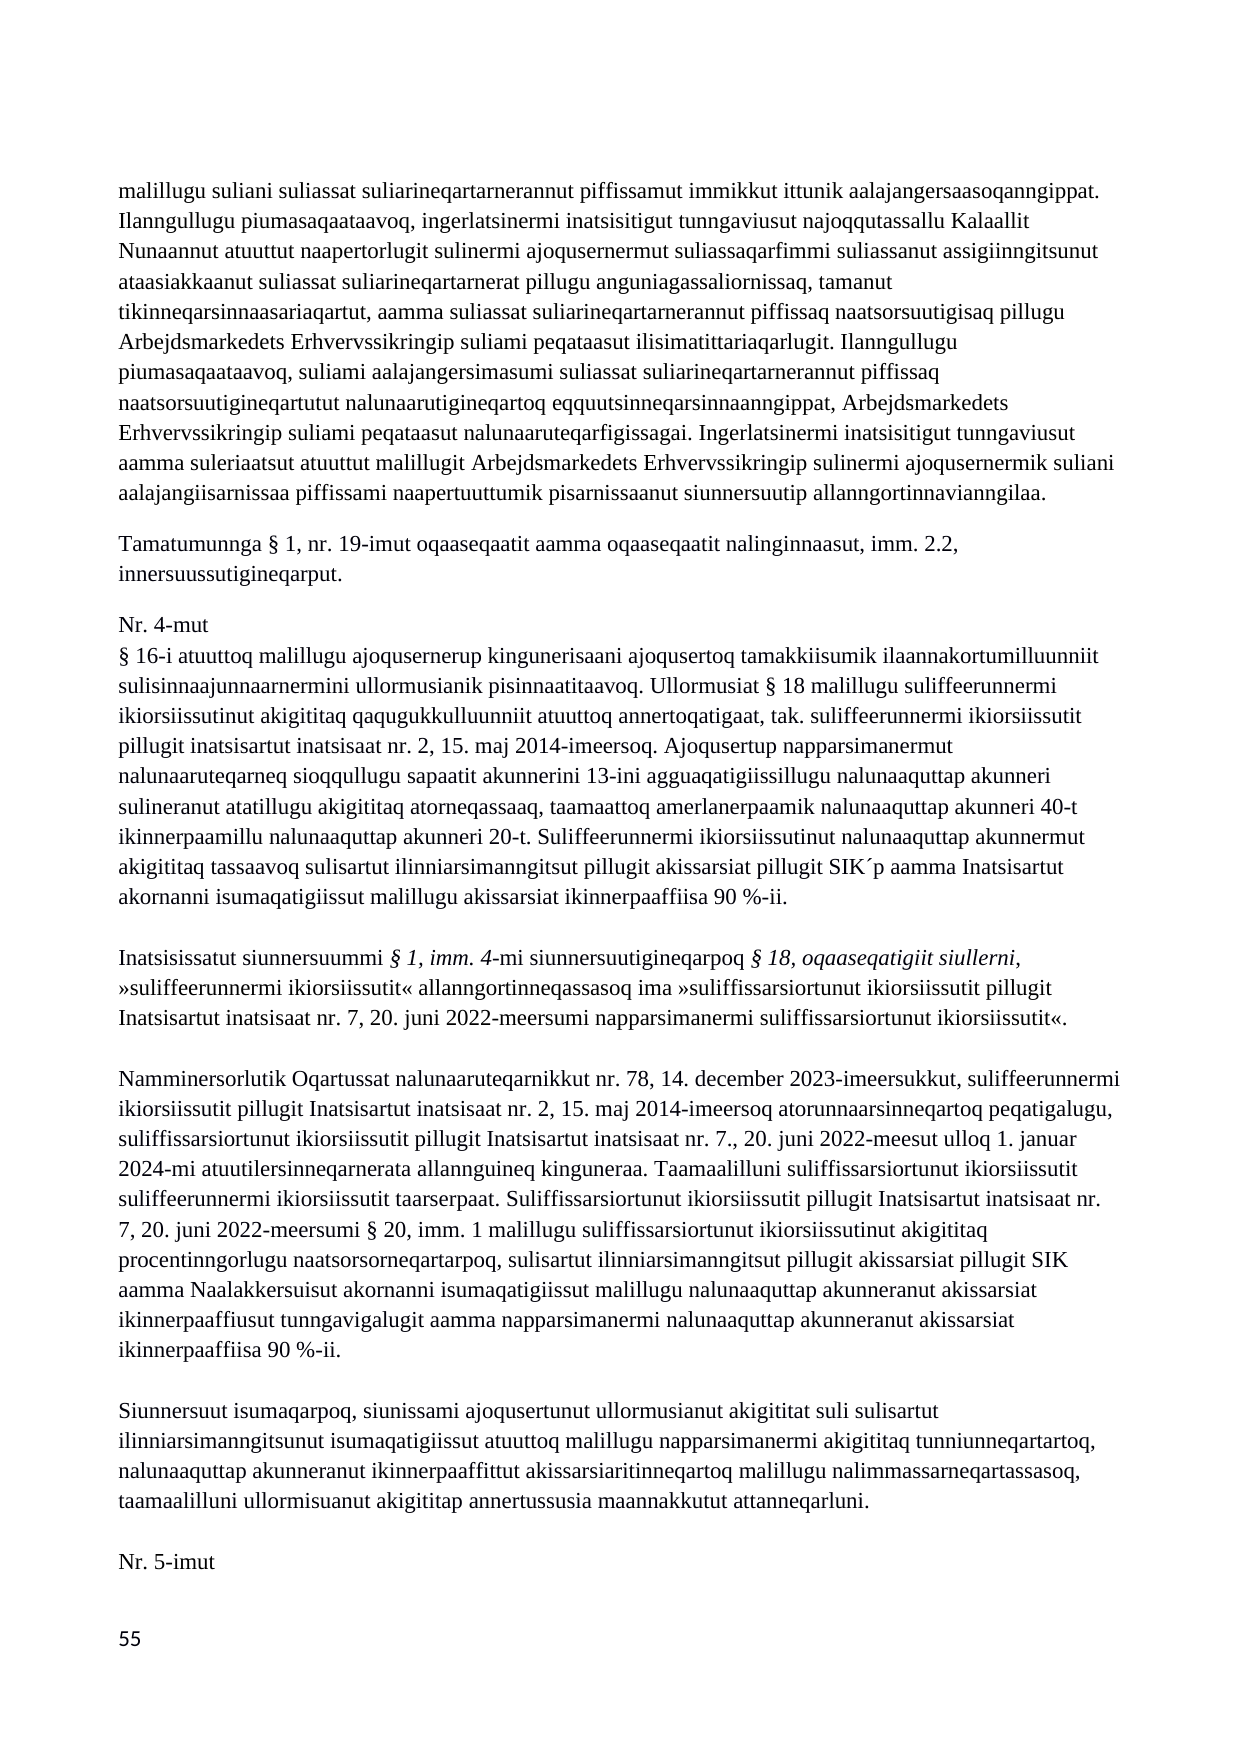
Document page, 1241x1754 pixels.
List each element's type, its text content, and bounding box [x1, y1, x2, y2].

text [118, 177, 1122, 506]
text Nr. 5-imut [118, 1548, 1122, 1574]
text Siunnersuut isumaqarpoq, siunissami ajoqusertunut ullormusianut akigititat suli sulisartut ilinniarsimanngitsunut isumaqatigiissut atuuttoq malillugu napparsimanermi akigititaq tunniunneqartartoq, nalunaaquttap akunneranut ikinnerpaaffittut akissarsiaritinneqartoq malillugu nalimmassarneqartassasoq, taamaalilluni ullormisuanut akigititap annertussusia maannakkutut attanneqarluni. [118, 1397, 1122, 1514]
text Inatsisissatut siunnersuummi § 1, imm. 4-mi siunnersuutigineqarpoq § 18, oqaaseqatigiit siullerni, »suliffeerunnermi ikiorsiissutit« allanngortinneqassasoq ima »suliffissarsiortunut ikiorsiissutit pillugit Inatsisartut inatsisaat nr. 7, 20. juni 2022-meersumi napparsimanermi suliffissarsiortunut ikiorsiissutit«. [118, 944, 1122, 1031]
text Namminersorlutik Oqartussat nalunaaruteqarnikkut nr. 78, 14. december 2023-imeersukkut, suliffeerunnermi ikiorsiissutit pillugit Inatsisartut inatsisaat nr. 2, 15. maj 2014-imeersoq atorunnaarsinneqartoq peqatigalugu, suliffissarsiortunut ikiorsiissutit pillugit Inatsisartut inatsisaat nr. 7., 20. juni 2022-meesut ulloq 1. januar 2024-mi atuutilersinneqarnerata allannguineq kinguneraa. Taamaalilluni suliffissarsiortunut ikiorsiissutit suliffeerunnermi ikiorsiissutit taarserpaat. Suliffissarsiortunut ikiorsiissutit pillugit Inatsisartut inatsisaat nr. 7, 20. juni 2022-meersumi § 20, imm. 1 malillugu suliffissarsiortunut ikiorsiissutinut akigititaq procentinngorlugu naatsorsorneqartarpoq, sulisartut ilinniarsimanngitsut pillugit akissarsiat pillugit SIK aamma Naalakkersuisut akornanni isumaqatigiissut malillugu nalunaaquttap akunneranut akissarsiat ikinnerpaaffiusut tunngavigalugit aamma napparsimanermi nalunaaquttap akunneranut akissarsiat ikinnerpaaffiisa 90 %-ii. [118, 1065, 1122, 1363]
text Tamatumunnga § 1, nr. 19-imut oqaaseqaatit aamma oqaaseqaatit nalinginnaasut, imm. 2.2, innersuussutigineqarput. [118, 530, 1122, 587]
text § 16-i atuuttoq malillugu ajoqusernerup kingunerisaani ajoqusertoq tamakkiisumik ilaannakortumilluunniit sulisinnaajunnaarnermini ullormusianik pisinnaatitaavoq. Ullormusiat § 18 malillugu suliffeerunnermi ikiorsiissutinut akigititaq qaqugukkulluunniit atuuttoq annertoqatigaat, tak. suliffeerunnermi ikiorsiissutit pillugit inatsisartut inatsisaat nr. 2, 15. maj 2014-imeersoq. Ajoqusertup napparsimanermut nalunaaruteqarneq sioqqullugu sapaatit akunnerini 13-ini agguaqatigiissillugu nalunaaquttap akunneri sulineranut atatillugu akigititaq atorneqassaaq, taamaattoq amerlanerpaamik nalunaaquttap akunneri 40-t ikinnerpaamillu nalunaaquttap akunneri 20-t. Suliffeerunnermi ikiorsiissutinut nalunaaquttap akunnermut akigititaq tassaavoq sulisartut ilinniarsimanngitsut pillugit akissarsiat pillugit SIK´p aamma Inatsisartut akornanni isumaqatigiissut malillugu akissarsiat ikinnerpaaffiisa 90 %-ii. [118, 642, 1122, 910]
text Nr. 4-mut [118, 612, 1122, 638]
